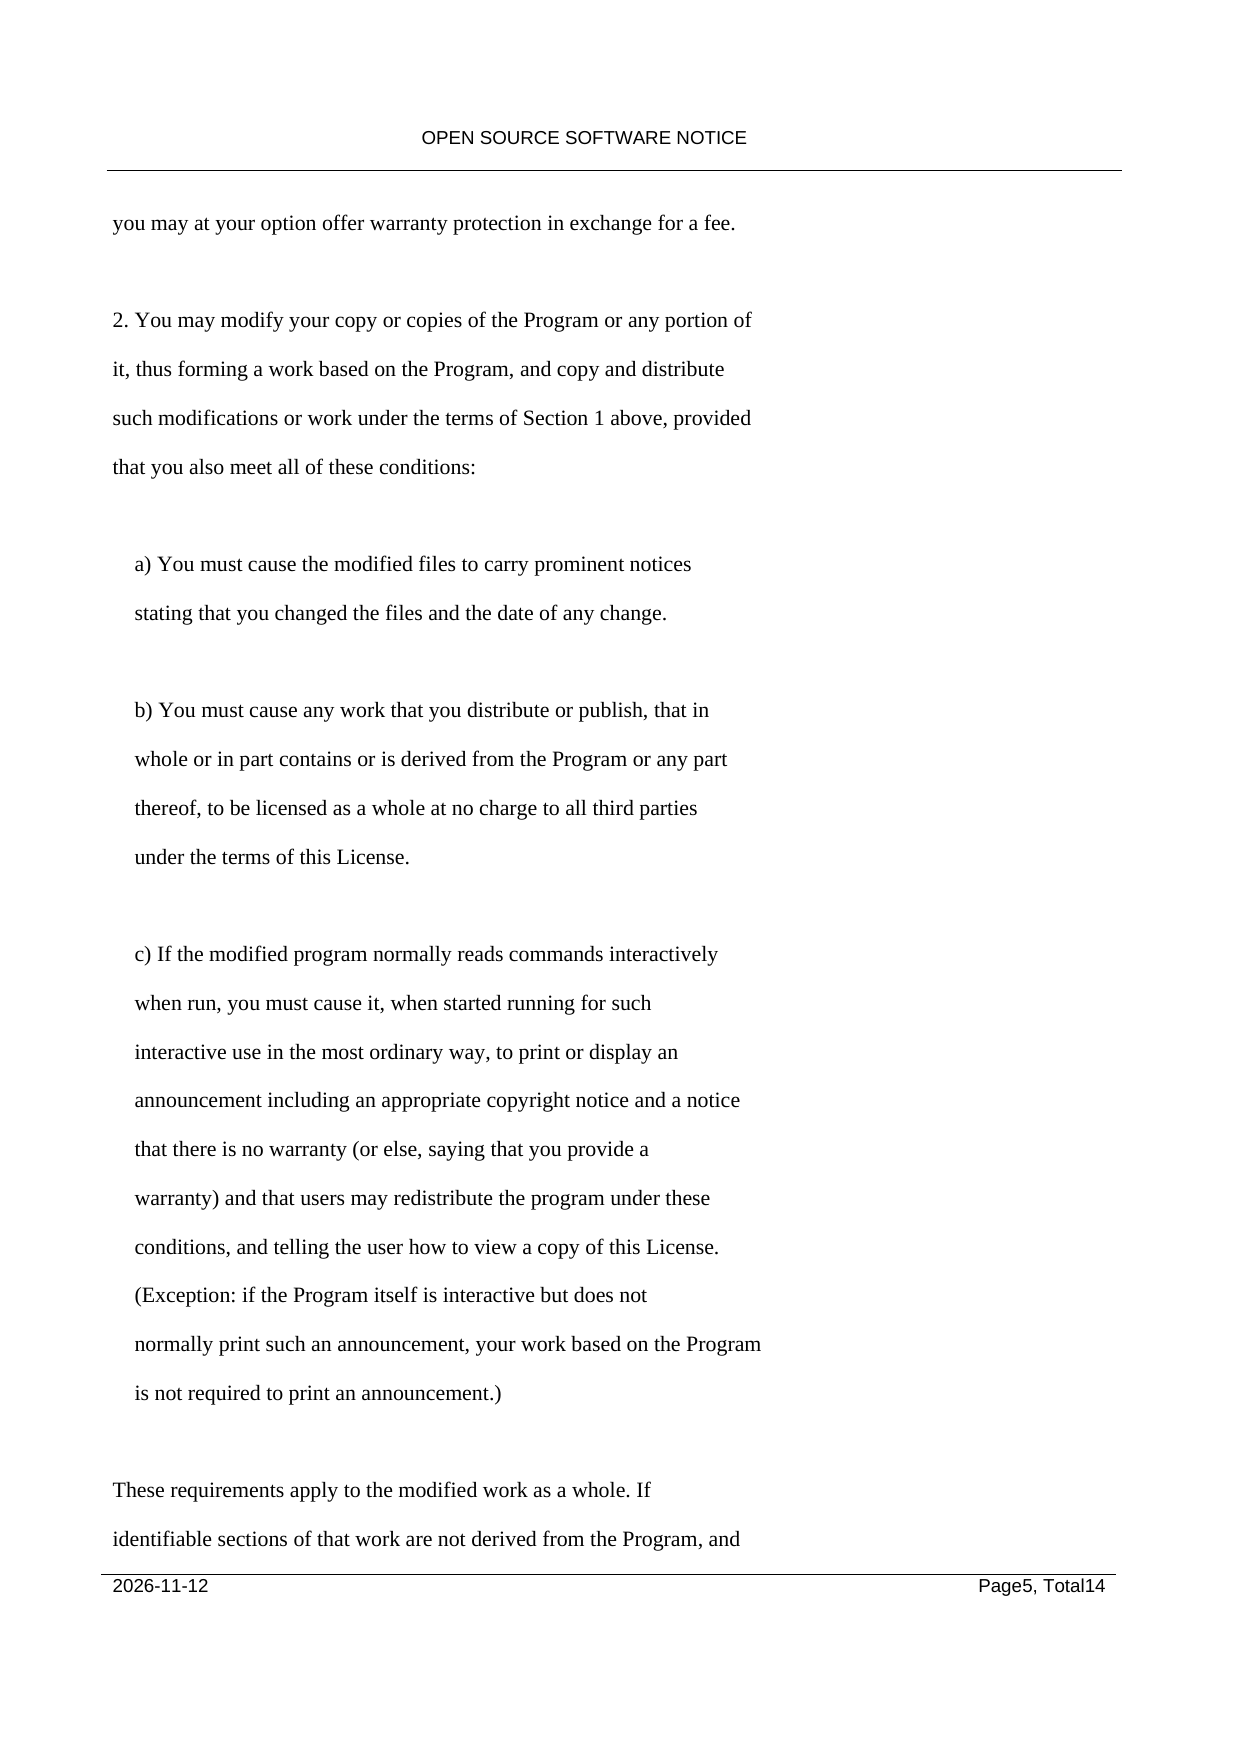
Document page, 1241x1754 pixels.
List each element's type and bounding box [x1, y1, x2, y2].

text [112, 206, 1128, 1555]
